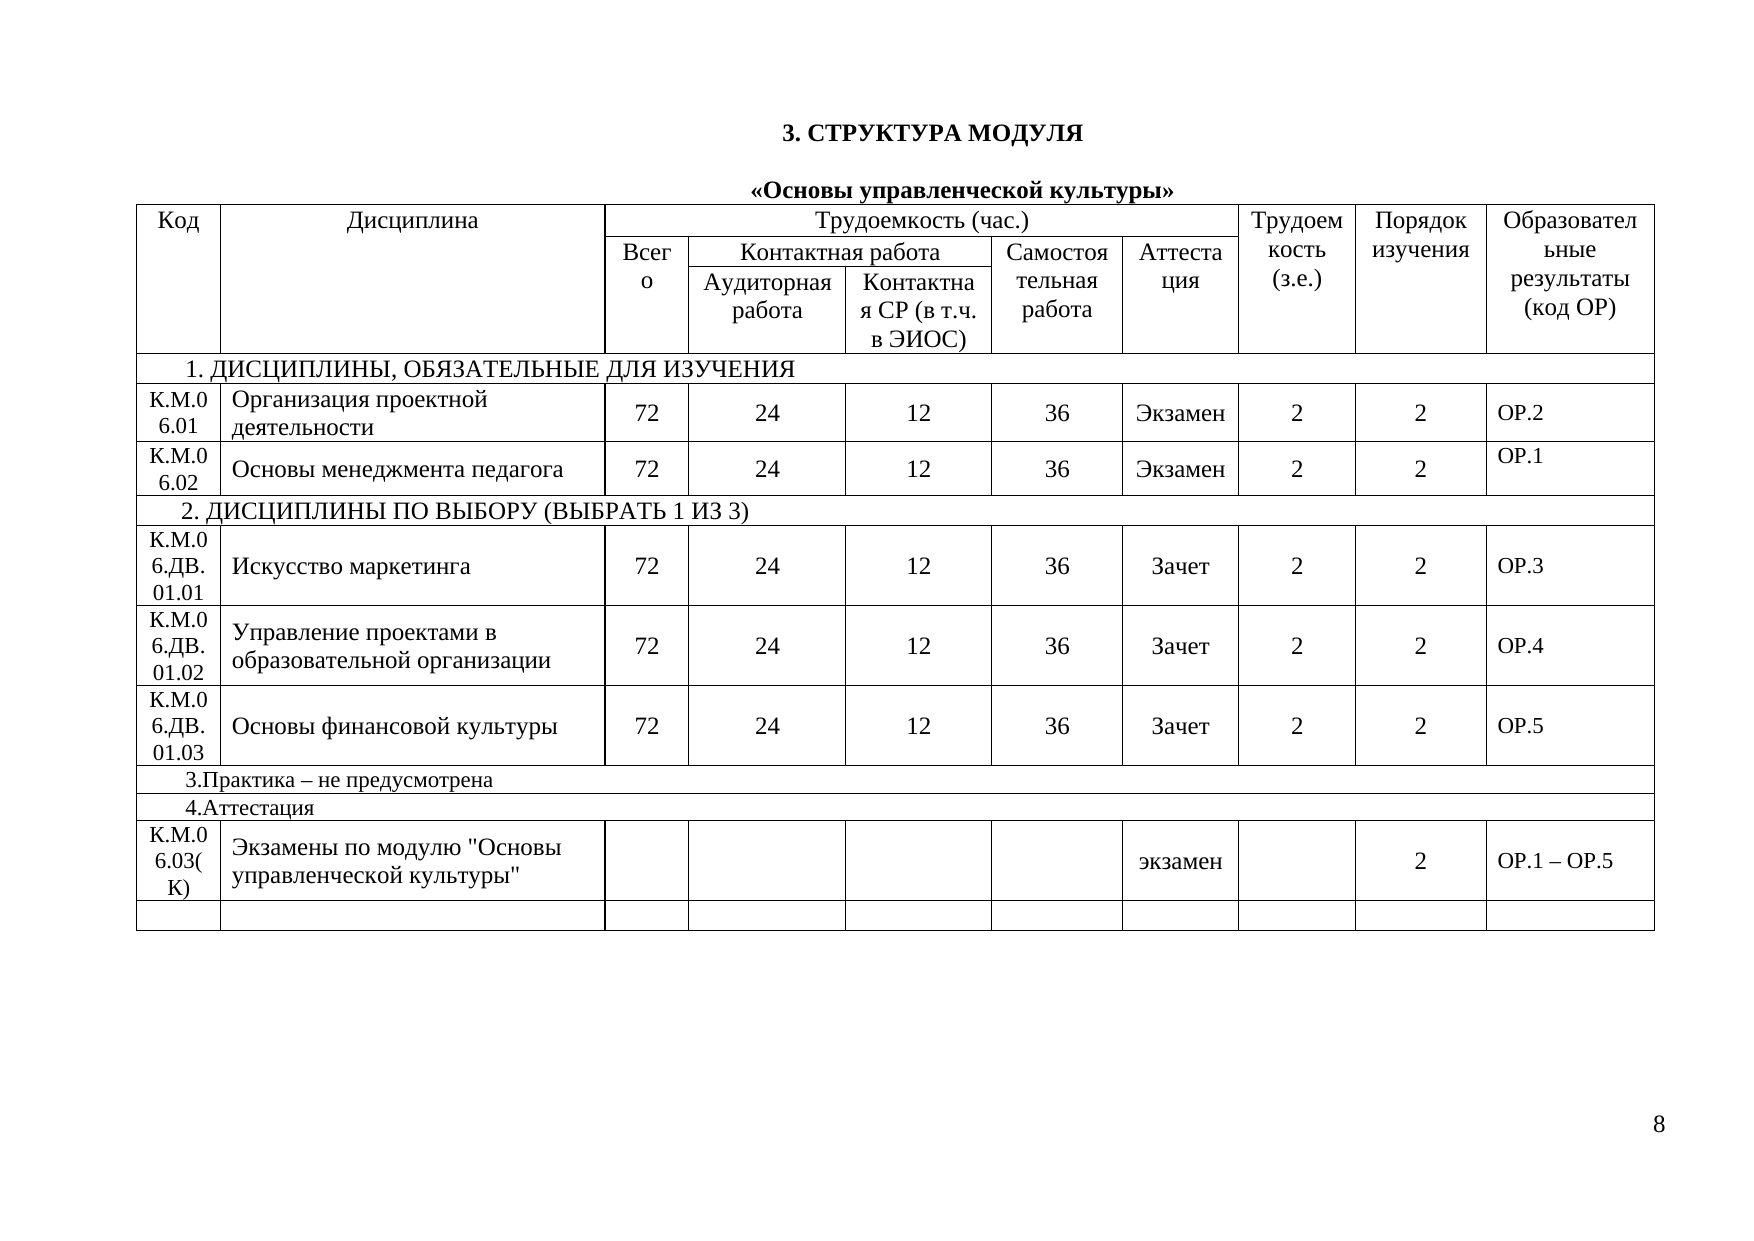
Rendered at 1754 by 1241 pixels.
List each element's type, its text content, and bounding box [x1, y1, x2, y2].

table_cell Контактная работа [689, 237, 991, 266]
table_cell Экзамены по модулю "Основы управленческой культуры" [221, 821, 604, 900]
table_cell 24 [689, 384, 845, 441]
table_cell [846, 901, 991, 930]
table_cell 4.Аттестация [137, 794, 1654, 820]
table_cell [1487, 901, 1654, 930]
table_cell Основы менеджмента педагога [221, 442, 604, 495]
table_cell Дисциплины, обязательные для изучения [137, 354, 1654, 383]
table_cell Зачет [1123, 686, 1238, 765]
table_cell 2. Дисциплины по выбору (выбрать 1 из 3) [137, 496, 1654, 525]
table_cell 36 [992, 442, 1122, 495]
table_cell К.М.06.03(К) [137, 821, 220, 900]
table_cell Зачет [1123, 606, 1238, 685]
table_cell 72 [606, 526, 688, 605]
table_cell Искусство маркетинга [221, 526, 604, 605]
table_cell [846, 821, 991, 900]
table_cell 2 [1239, 526, 1355, 605]
table_cell Самостоятельная работа [992, 237, 1122, 353]
table_cell [689, 821, 845, 900]
table_cell 2 [1239, 442, 1355, 495]
table_cell ОР.3 [1487, 526, 1654, 605]
table_cell 72 [606, 384, 688, 441]
table_cell Организация проектной деятельности [221, 384, 604, 441]
table_cell экзамен [1123, 821, 1238, 900]
table_cell 2 [1356, 686, 1486, 765]
table_cell Экзамен [1123, 384, 1238, 441]
table_header Образовательные результаты (код ОР) [1487, 205, 1654, 353]
table_header Трудоемкость (час.) [606, 205, 1238, 236]
table_cell Основы финансовой культуры [221, 686, 604, 765]
table_cell [1356, 901, 1486, 930]
table_cell К.М.06.02 [137, 442, 220, 495]
table_cell ОР.4 [1487, 606, 1654, 685]
table_cell 12 [846, 526, 991, 605]
table_header Порядок изучения [1356, 205, 1486, 353]
table_cell Управление проектами в образовательной организации [221, 606, 604, 685]
table_cell К.М.06.ДВ.01.02 [137, 606, 220, 685]
text 3. Структура модуля [200, 118, 1665, 147]
table_cell Контактная СР (в т.ч. в ЭИОС) [846, 267, 991, 353]
table_cell [1123, 901, 1238, 930]
table_cell 2 [1239, 606, 1355, 685]
table_cell Аттестация [1123, 237, 1238, 353]
table_cell К.М.06.ДВ.01.01 [137, 526, 220, 605]
table_cell 12 [846, 686, 991, 765]
table_cell [606, 901, 688, 930]
table_header Код [137, 205, 220, 353]
table_cell [606, 821, 688, 900]
table_cell 36 [992, 384, 1122, 441]
table_cell 36 [992, 686, 1122, 765]
table_cell [992, 821, 1122, 900]
table_cell К.М.06.ДВ.01.03 [137, 686, 220, 765]
table_cell 12 [846, 606, 991, 685]
table_cell ОР.1 – ОР.5 [1487, 821, 1654, 900]
table_cell К.М.06.01 [137, 384, 220, 441]
table_cell 72 [606, 686, 688, 765]
table_cell 24 [689, 686, 845, 765]
table_cell Экзамен [1123, 442, 1238, 495]
table_cell Аудиторная работа [689, 267, 845, 353]
table_cell [1239, 901, 1355, 930]
table_cell 12 [846, 442, 991, 495]
table_cell [221, 901, 604, 930]
table_cell Зачет [1123, 526, 1238, 605]
table_cell ОР.1 [1487, 442, 1654, 495]
table_cell [1239, 821, 1355, 900]
table_cell [992, 901, 1122, 930]
table_header Трудоемкость (з.е.) [1239, 205, 1355, 353]
table_cell 72 [606, 442, 688, 495]
table_cell 24 [689, 606, 845, 685]
table_cell 12 [846, 384, 991, 441]
table_cell 2 [1239, 384, 1355, 441]
table_cell ОР.5 [1487, 686, 1654, 765]
table_cell [137, 901, 220, 930]
table_cell 2 [1356, 821, 1486, 900]
table_cell 72 [606, 606, 688, 685]
table_cell ОР.2 [1487, 384, 1654, 441]
table_cell 36 [992, 526, 1122, 605]
table_cell 36 [992, 606, 1122, 685]
table_cell 2 [1356, 384, 1486, 441]
table_header Дисциплина [221, 205, 604, 353]
table_cell Всего [606, 237, 688, 353]
table_cell [689, 901, 845, 930]
table_cell 2 [1356, 526, 1486, 605]
table_cell 2 [1239, 686, 1355, 765]
table_cell 24 [689, 442, 845, 495]
table_cell 2 [1356, 606, 1486, 685]
text «Основы управленческой культуры» [259, 176, 1665, 204]
table_cell 3.Практика – не предусмотрена [137, 766, 1654, 792]
table_cell 24 [689, 526, 845, 605]
table_cell 2 [1356, 442, 1486, 495]
